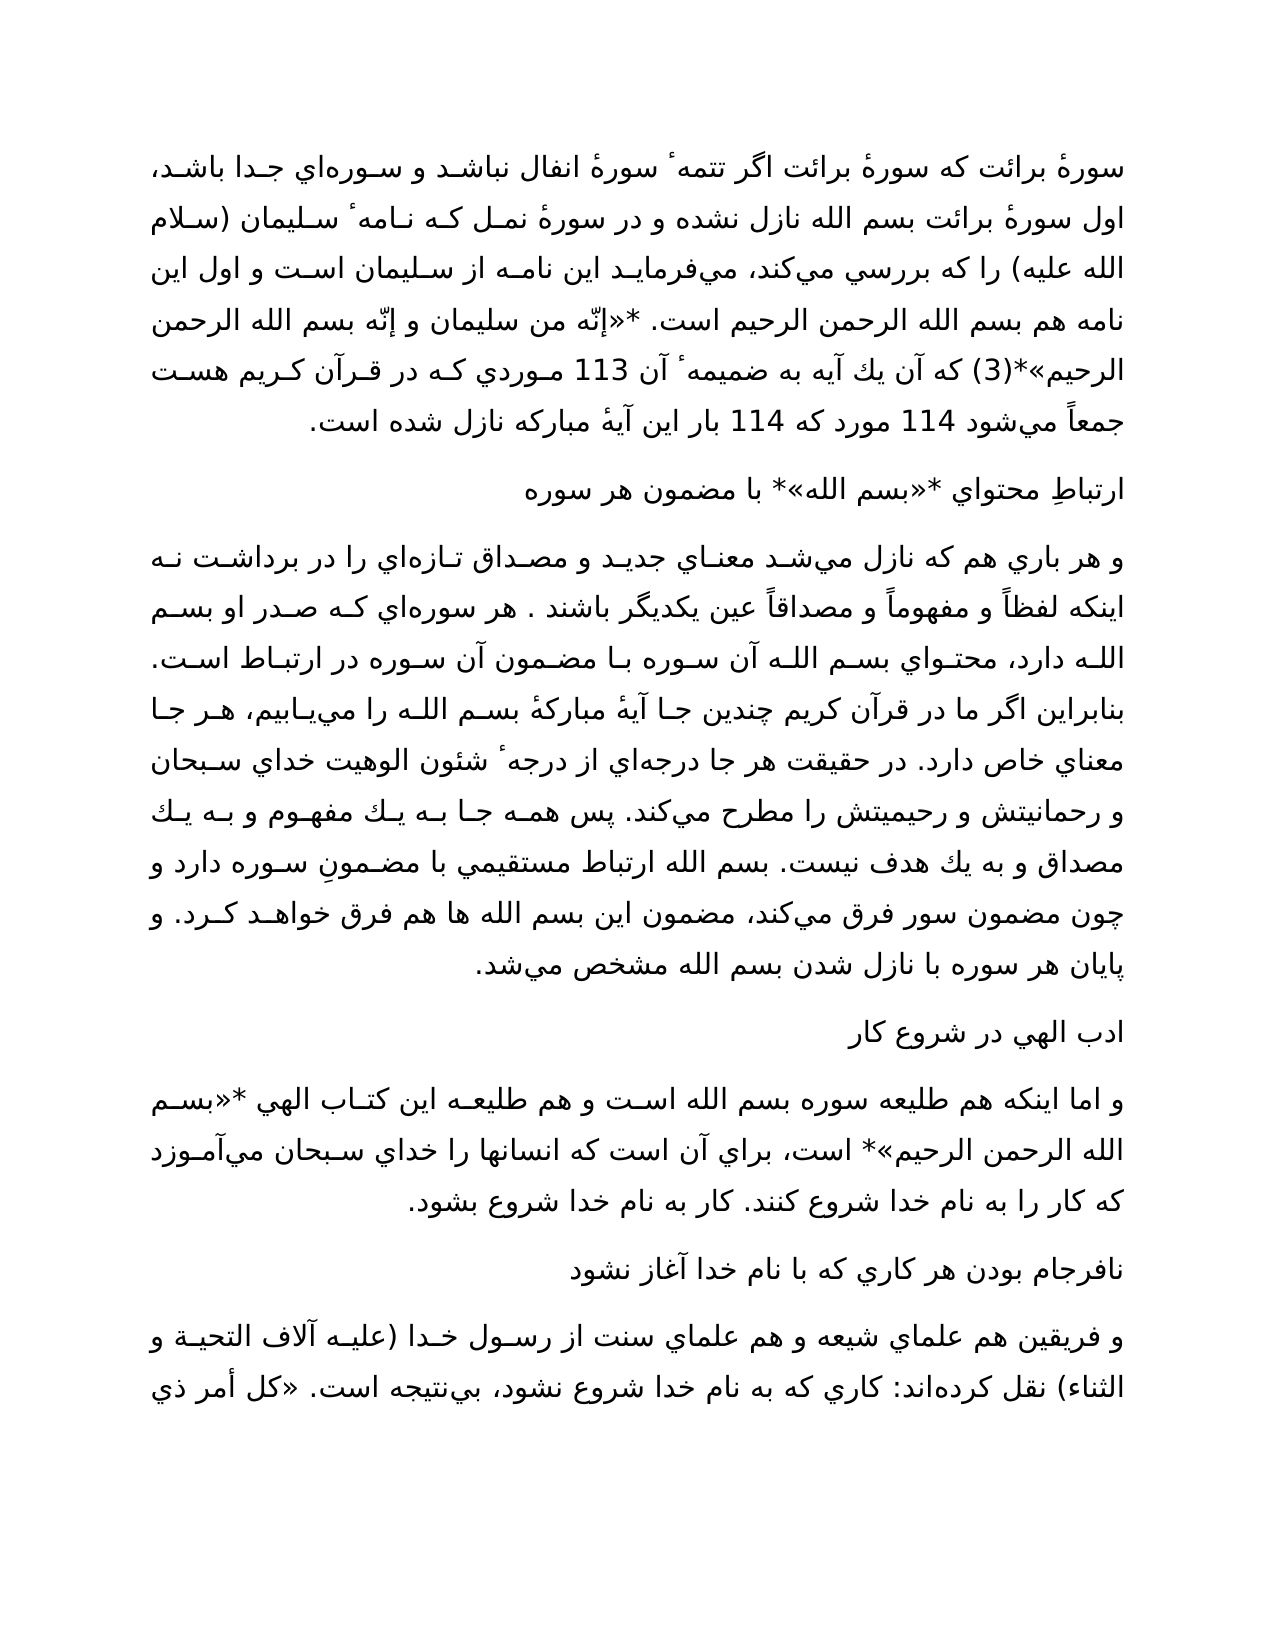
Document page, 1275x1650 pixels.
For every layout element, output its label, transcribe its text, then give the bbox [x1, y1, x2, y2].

text ادب الهي در شروع كار [150, 1015, 1125, 1049]
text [150, 1320, 1125, 1404]
text نافرجام بودن هر كاري كه با نام خدا آغاز نشود [150, 1252, 1125, 1286]
text و اما اينكه هم طليعه سوره بسم الله است و هم طليعه اين كتاب الهي *«بسم الله الرحمن الرحيم»* است، براي آن است كه انسانها را خداي سبحان مي‌آموزد كه كار را به نام خدا شروع كنند. كار به نام خدا شروع بشود. [150, 1083, 1125, 1218]
text و هر باري هم كه نازل مي‌شد معناي جديد و مصداق تازه‌اي را در برداشت ‌نه اينكه لفظاً و مفهوماً و مصداقاً عين يكديگر باشند . هر سوره‌اي كه صدر او بسم الله دارد، محتواي بسم الله آن سوره با مضمون آن سوره در ارتباط است. بنابر‌اين اگر ما در قرآن كريم چندين جا آيهٔ مباركهٔ بسم الله را مي‌يابيم، هر جا معناي خاص دارد. در حقيقت هر جا درجه‌اي از درجهٴ شئون الوهيت خداي سبحان و رحمانيتش و رحيميتش را مطرح مي‌كند. پس همه جا به يك مفهوم و به يك مصداق و به يك هدف نيست. بسم الله ارتباط مستقيمي با مضمونِ سوره دارد و چون مضمون سور فرق مي‌كند، ‌مضمون اين بسم الله ها هم فرق خواهد كرد. و پايان هر سوره با نازل شدن بسم الله مشخص مي‌شد. [150, 540, 1125, 981]
text ارتباطِ محتواي *«بسم الله»* با مضمون هر سوره [150, 472, 1125, 506]
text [150, 150, 1125, 439]
